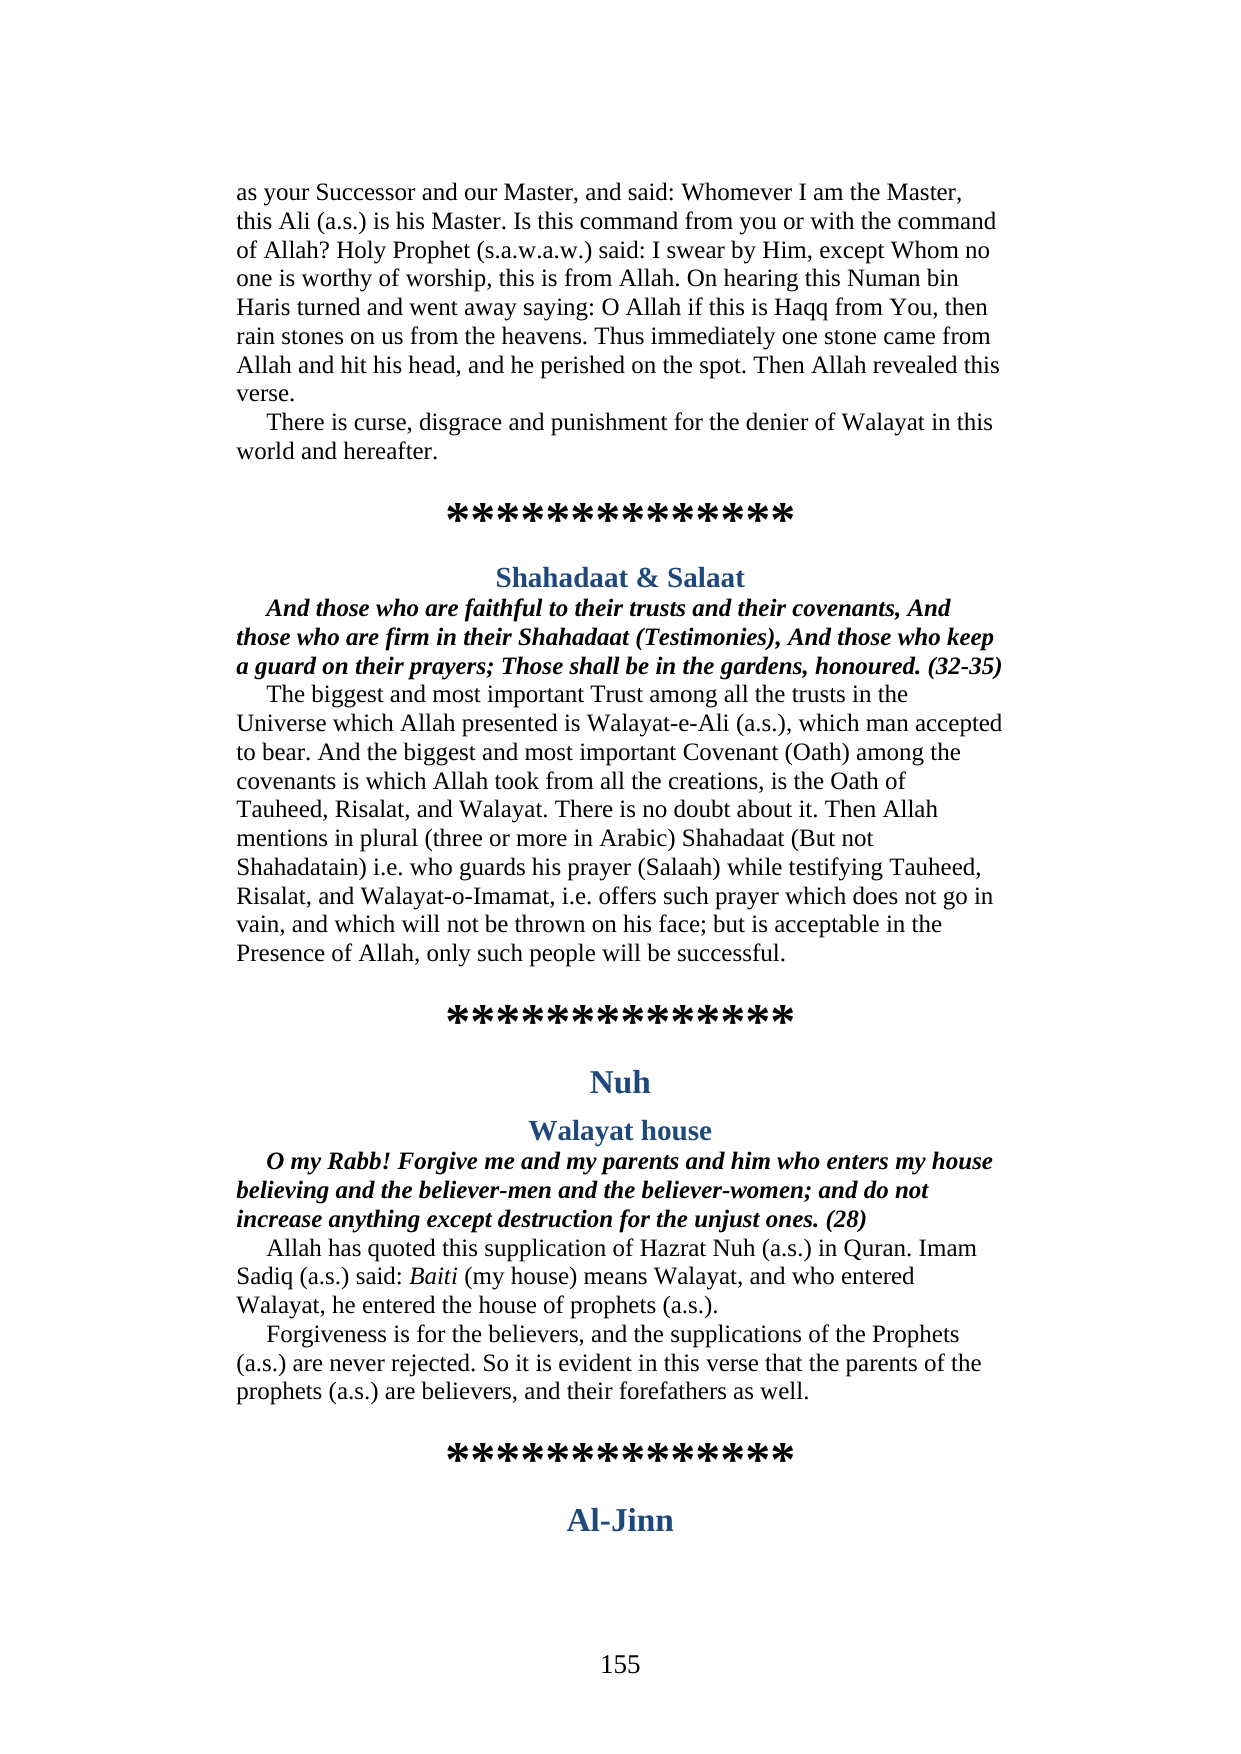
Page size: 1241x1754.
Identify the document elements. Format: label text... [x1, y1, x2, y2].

subtitle Walayat house [236, 1113, 1004, 1146]
subtitle Al-Jinn [236, 1500, 1004, 1538]
text There is curse, disgrace and punishment for the denier of Walayat in this world and hereafter. [236, 407, 1004, 465]
text The biggest and most important Trust among all the trusts in the Universe which Allah presented is Walayat-e-Ali (a.s.), which man accepted to bear. And the biggest and most important Covenant (Oath) among the covenants is which Allah took from all the creations, is the Oath of Tauheed, Risalat, and Walayat. There is no doubt about it. Then Allah mentions in plural (three or more in Arabic) Shahadaat (But not Shahadatain) i.e. who guards his prayer (Salaah) while testifying Tauheed, Risalat, and Walayat-o-Imamat, i.e. offers such prayer which does not go in vain, and which will not be thrown on his face; but is acceptable in the Presence of Allah, only such people will be successful. [236, 679, 1004, 967]
subtitle Shahadaat & Salaat [236, 560, 1004, 593]
text O my Rabb! Forgive me and my parents and him who enters my house believing and the believer-men and the believer-women; and do not increase anything except destruction for the unjust ones. (28) [236, 1146, 1004, 1233]
text ************** [236, 490, 1004, 547]
text And those who are faithful to their trusts and their covenants, And those who are firm in their Shahadaat (Testimonies), And those who keep a guard on their prayers; Those shall be in the gardens, honoured. (32-35) [236, 593, 1004, 679]
text Forgiveness is for the believers, and the supplications of the Prophets (a.s.) are never rejected. So it is evident in this verse that the parents of the prophets (a.s.) are believers, and their forefathers as well. [236, 1319, 1004, 1405]
text Allah has quoted this supplication of Hazrat Nuh (a.s.) in Quran. Imam Sadiq (a.s.) said: Baiti (my house) means Walayat, and who entered Walayat, he entered the house of prophets (a.s.). [236, 1233, 1004, 1319]
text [236, 177, 1004, 407]
text ************** [236, 1430, 1004, 1488]
text ************** [236, 992, 1004, 1049]
subtitle Nuh [236, 1062, 1004, 1100]
